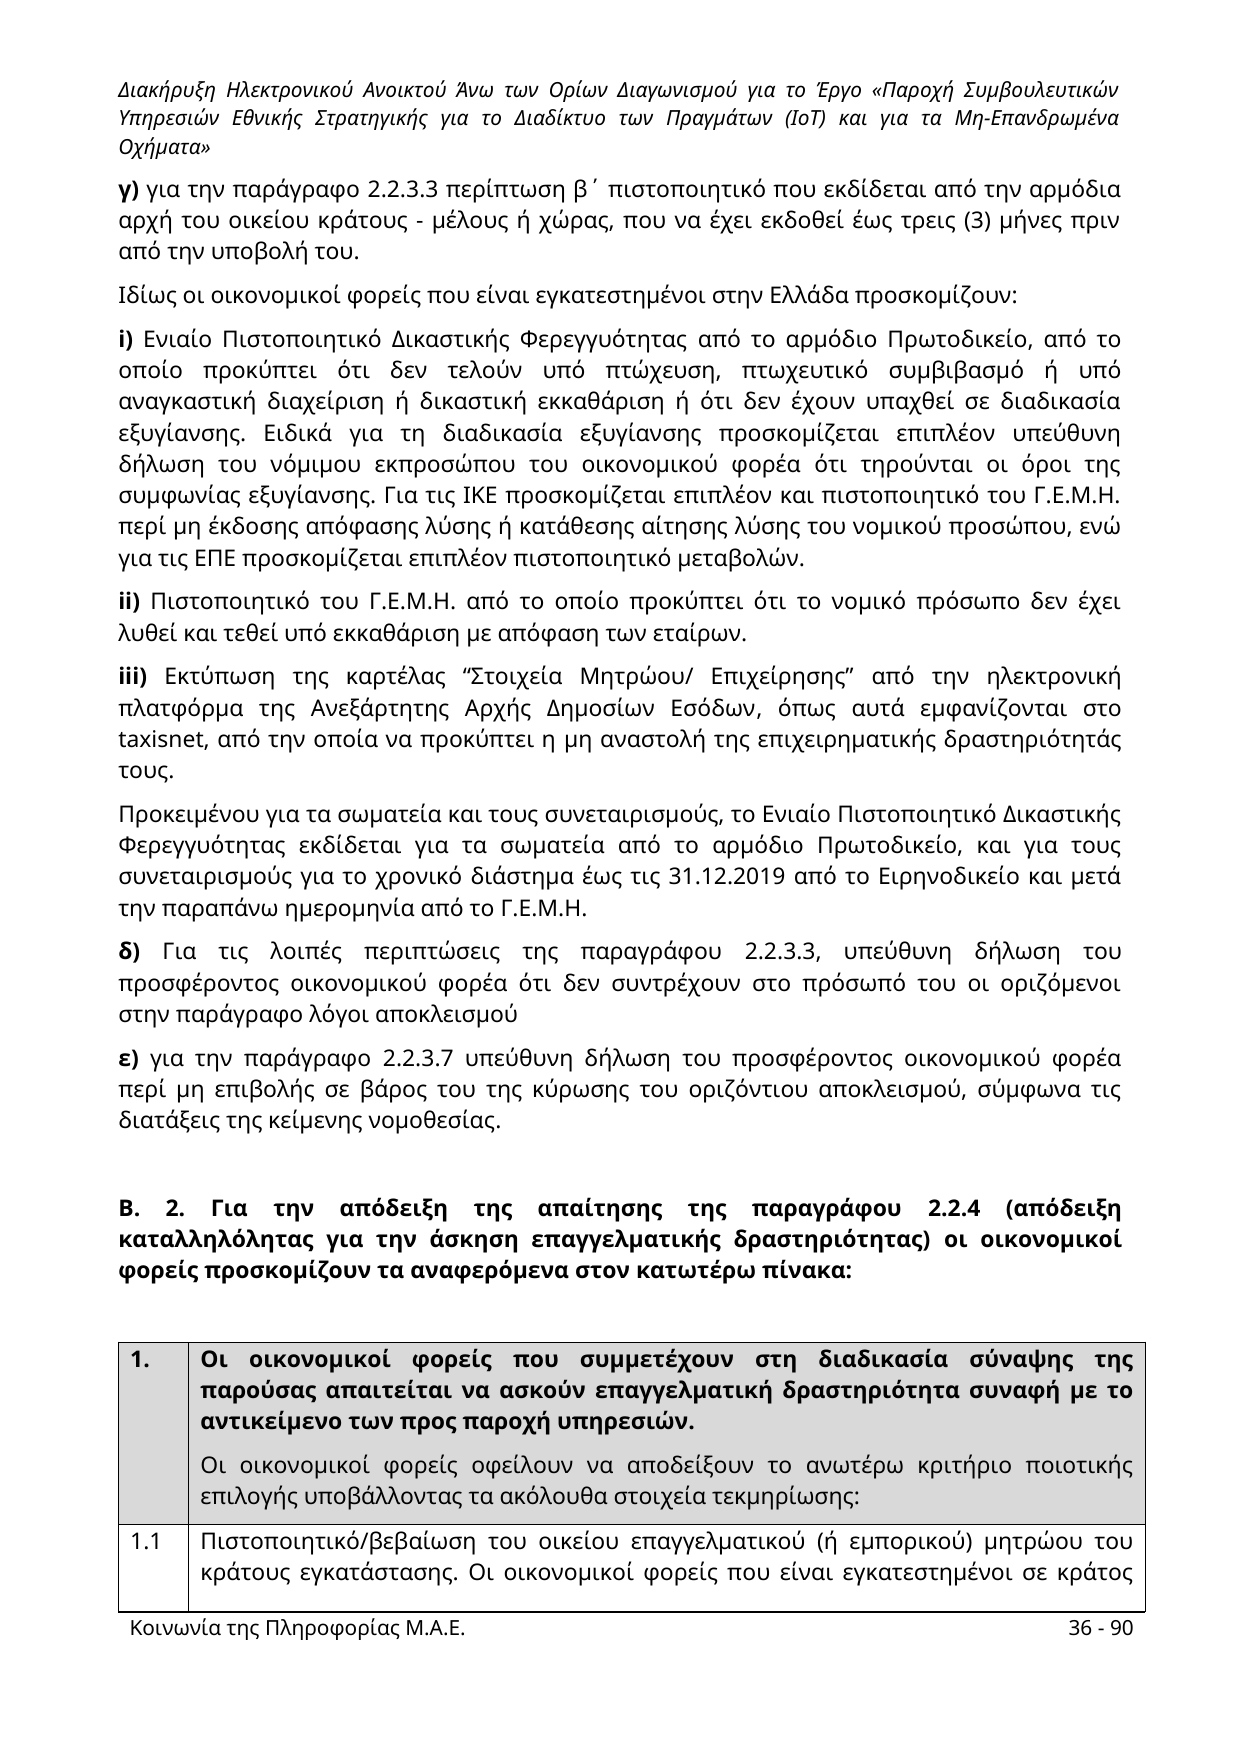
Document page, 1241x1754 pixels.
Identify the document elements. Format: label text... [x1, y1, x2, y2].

text γ) για την παράγραφο 2.2.3.3 περίπτωση β΄ πιστοποιητικό που εκδίδεται από την αρμόδια αρχή του οικείου κράτους - μέλους ή χώρας, που να έχει εκδοθεί έως τρεις (3) μήνες πριν από την υποβολή του. [118, 173, 1122, 267]
text δ) Για τις λοιπές περιπτώσεις της παραγράφου 2.2.3.3, υπεύθυνη δήλωση του προσφέροντος οικονομικού φορέα ότι δεν συντρέχουν στο πρόσωπό του οι οριζόμενοι στην παράγραφο λόγοι αποκλεισμού [118, 935, 1122, 1029]
text i) Ενιαίο Πιστοποιητικό Δικαστικής Φερεγγυότητας από το αρμόδιο Πρωτοδικείο, από το οποίο προκύπτει ότι δεν τελούν υπό πτώχευση, πτωχευτικό συμβιβασμό ή υπό αναγκαστική διαχείριση ή δικαστική εκκαθάριση ή ότι δεν έχουν υπαχθεί σε διαδικασία εξυγίανσης. Ειδικά για τη διαδικασία εξυγίανσης προσκομίζεται επιπλέον υπεύθυνη δήλωση του νόμιμου εκπροσώπου του οικονομικού φορέα ότι τηρούνται οι όροι της συμφωνίας εξυγίανσης. Για τις ΙΚΕ προσκομίζεται επιπλέον και πιστοποιητικό του Γ.Ε.Μ.Η. περί μη έκδοσης απόφασης λύσης ή κατάθεσης αίτησης λύσης του νομικού προσώπου, ενώ για τις ΕΠΕ προσκομίζεται επιπλέον πιστοποιητικό μεταβολών. [118, 323, 1122, 573]
table_cell 1.1 [119, 1525, 188, 1611]
text ii) Πιστοποιητικό του Γ.Ε.Μ.Η. από το οποίο προκύπτει ότι το νομικό πρόσωπο δεν έχει λυθεί και τεθεί υπό εκκαθάριση με απόφαση των εταίρων. [118, 585, 1122, 648]
text iii) Εκτύπωση της καρτέλας “Στοιχεία Μητρώου/ Επιχείρησης” από την ηλεκτρονική πλατφόρμα της Ανεξάρτητης Αρχής Δημοσίων Εσόδων, όπως αυτά εμφανίζονται στο taxisnet, από την οποία να προκύπτει η μη αναστολή της επιχειρηματικής δραστηριότητάς τους. [118, 660, 1122, 785]
table_header 1. [119, 1343, 188, 1524]
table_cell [189, 1525, 1145, 1611]
text ε) για την παράγραφο 2.2.3.7 υπεύθυνη δήλωση του προσφέροντος οικονομικού φορέα περί μη επιβολής σε βάρος του της κύρωσης του οριζόντιου αποκλεισμού, σύμφωνα τις διατάξεις της κείμενης νομοθεσίας. [118, 1042, 1122, 1135]
text Ιδίως οι οικονομικοί φορείς που είναι εγκατεστημένοι στην Ελλάδα προσκομίζουν: [118, 279, 1122, 310]
text B. 2. Για την απόδειξη της απαίτησης της παραγράφου 2.2.4 (απόδειξη καταλληλόλητας για την άσκηση επαγγελματικής δραστηριότητας) οι οικονομικοί φορείς προσκομίζουν τα αναφερόμενα στον κατωτέρω πίνακα: [118, 1192, 1122, 1285]
text Προκειμένου για τα σωματεία και τους συνεταιρισμούς, το Ενιαίο Πιστοποιητικό Δικαστικής Φερεγγυότητας εκδίδεται για τα σωματεία από το αρμόδιο Πρωτοδικείο, και για τους συνεταιρισμούς για το χρονικό διάστημα έως τις 31.12.2019 από το Ειρηνοδικείο και μετά την παραπάνω ημερομηνία από το Γ.Ε.Μ.Η. [118, 798, 1122, 923]
table_header Οι οικονομικοί φορείς που συμμετέχουν στη διαδικασία σύναψης της παρούσας απαιτείται να ασκούν επαγγελματική δραστηριότητα συναφή με το αντικείμενο των προς παροχή υπηρεσιών. Οι οικονομικοί φορείς οφείλουν να αποδείξουν το ανωτέρω κριτήριο ποιοτικής επιλογής υποβάλλοντας τα ακόλουθα στοιχεία τεκμηρίωσης: [189, 1343, 1145, 1524]
